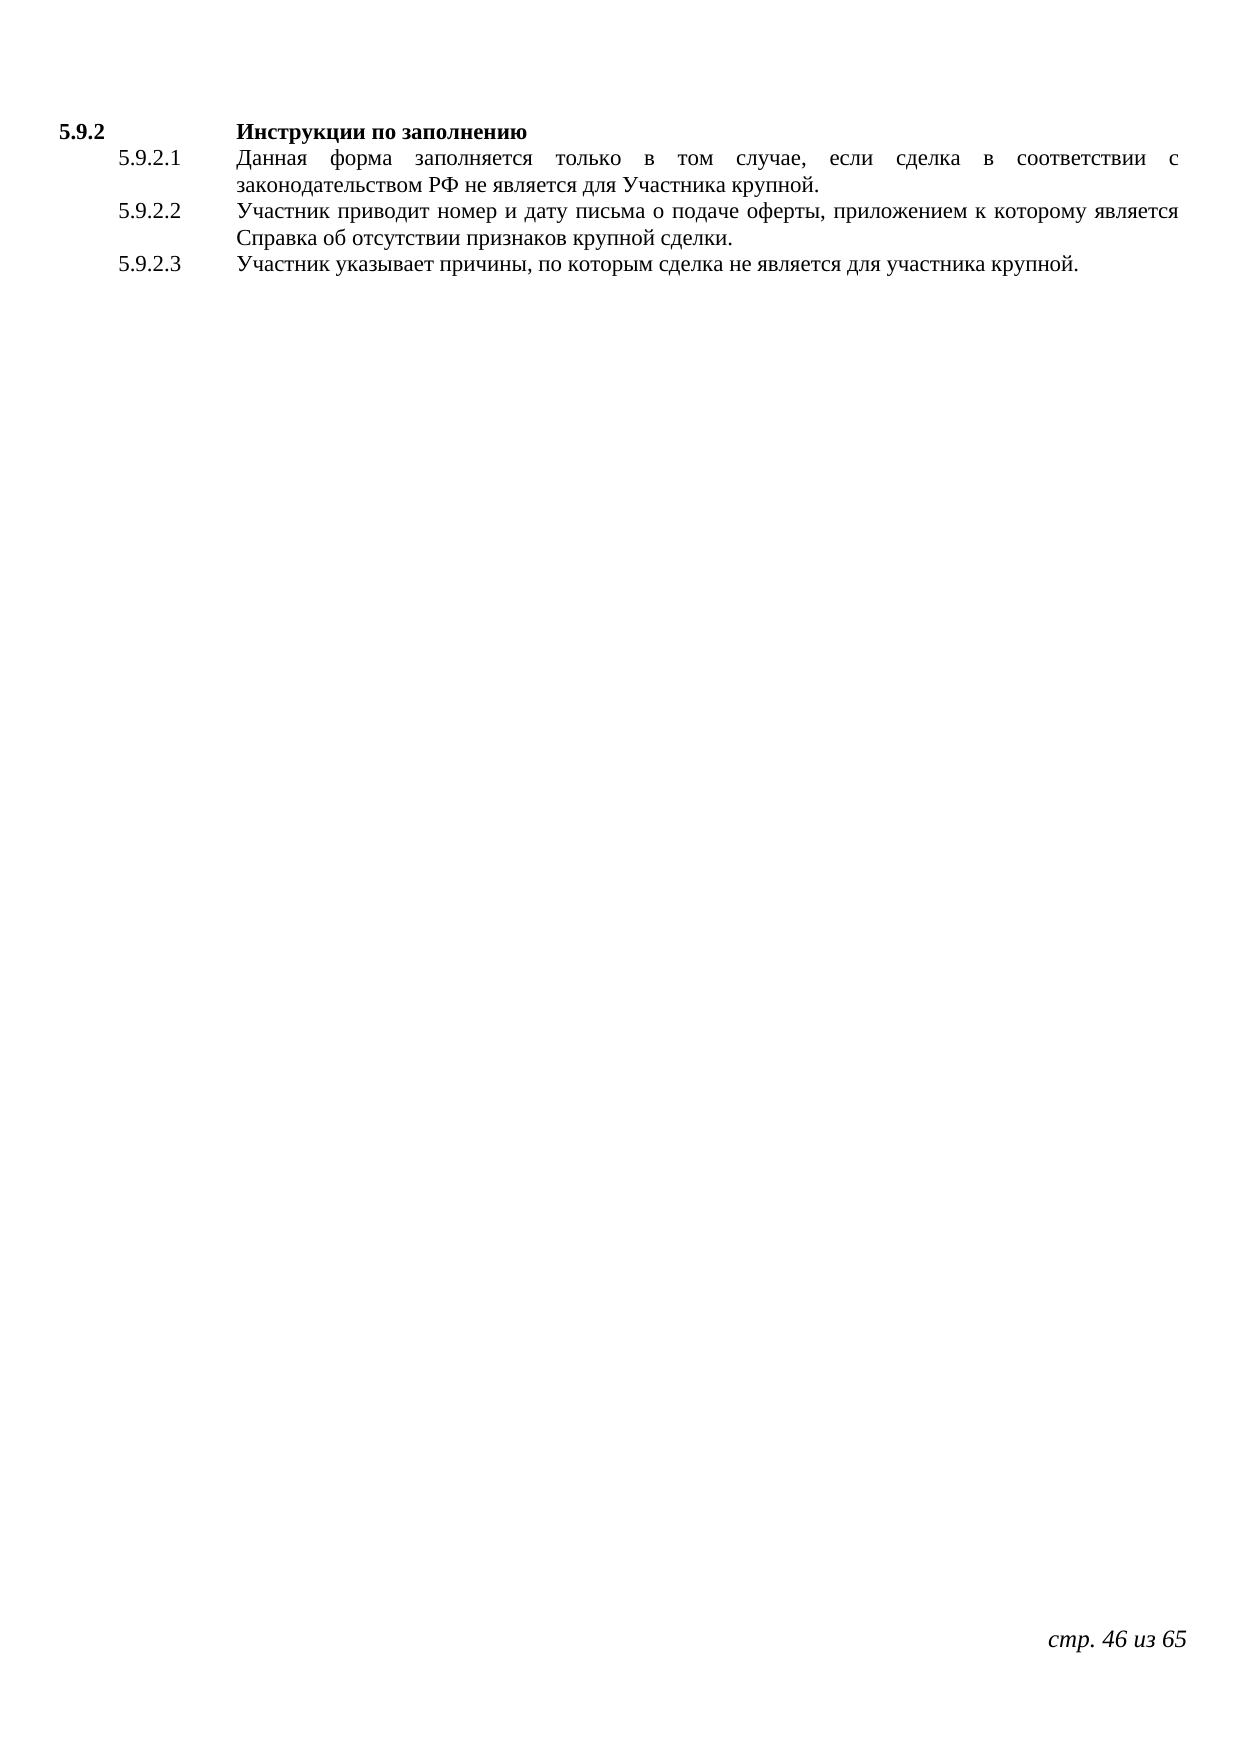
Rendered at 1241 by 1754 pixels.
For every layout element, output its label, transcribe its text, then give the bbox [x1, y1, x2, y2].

list Данная форма заполняется только в том случае, если сделка в соответствии с законодательством РФ не является для Участника крупной. [118, 144, 1181, 197]
list Участник приводит номер и дату письма о подаче оферты, приложением к которому является Справка об отсутствии признаков крупной сделки. [118, 197, 1181, 250]
list Участник указывает причины, по которым сделка не является для участника крупной. [118, 250, 1181, 276]
list Инструкции по заполнению [59, 118, 1181, 144]
